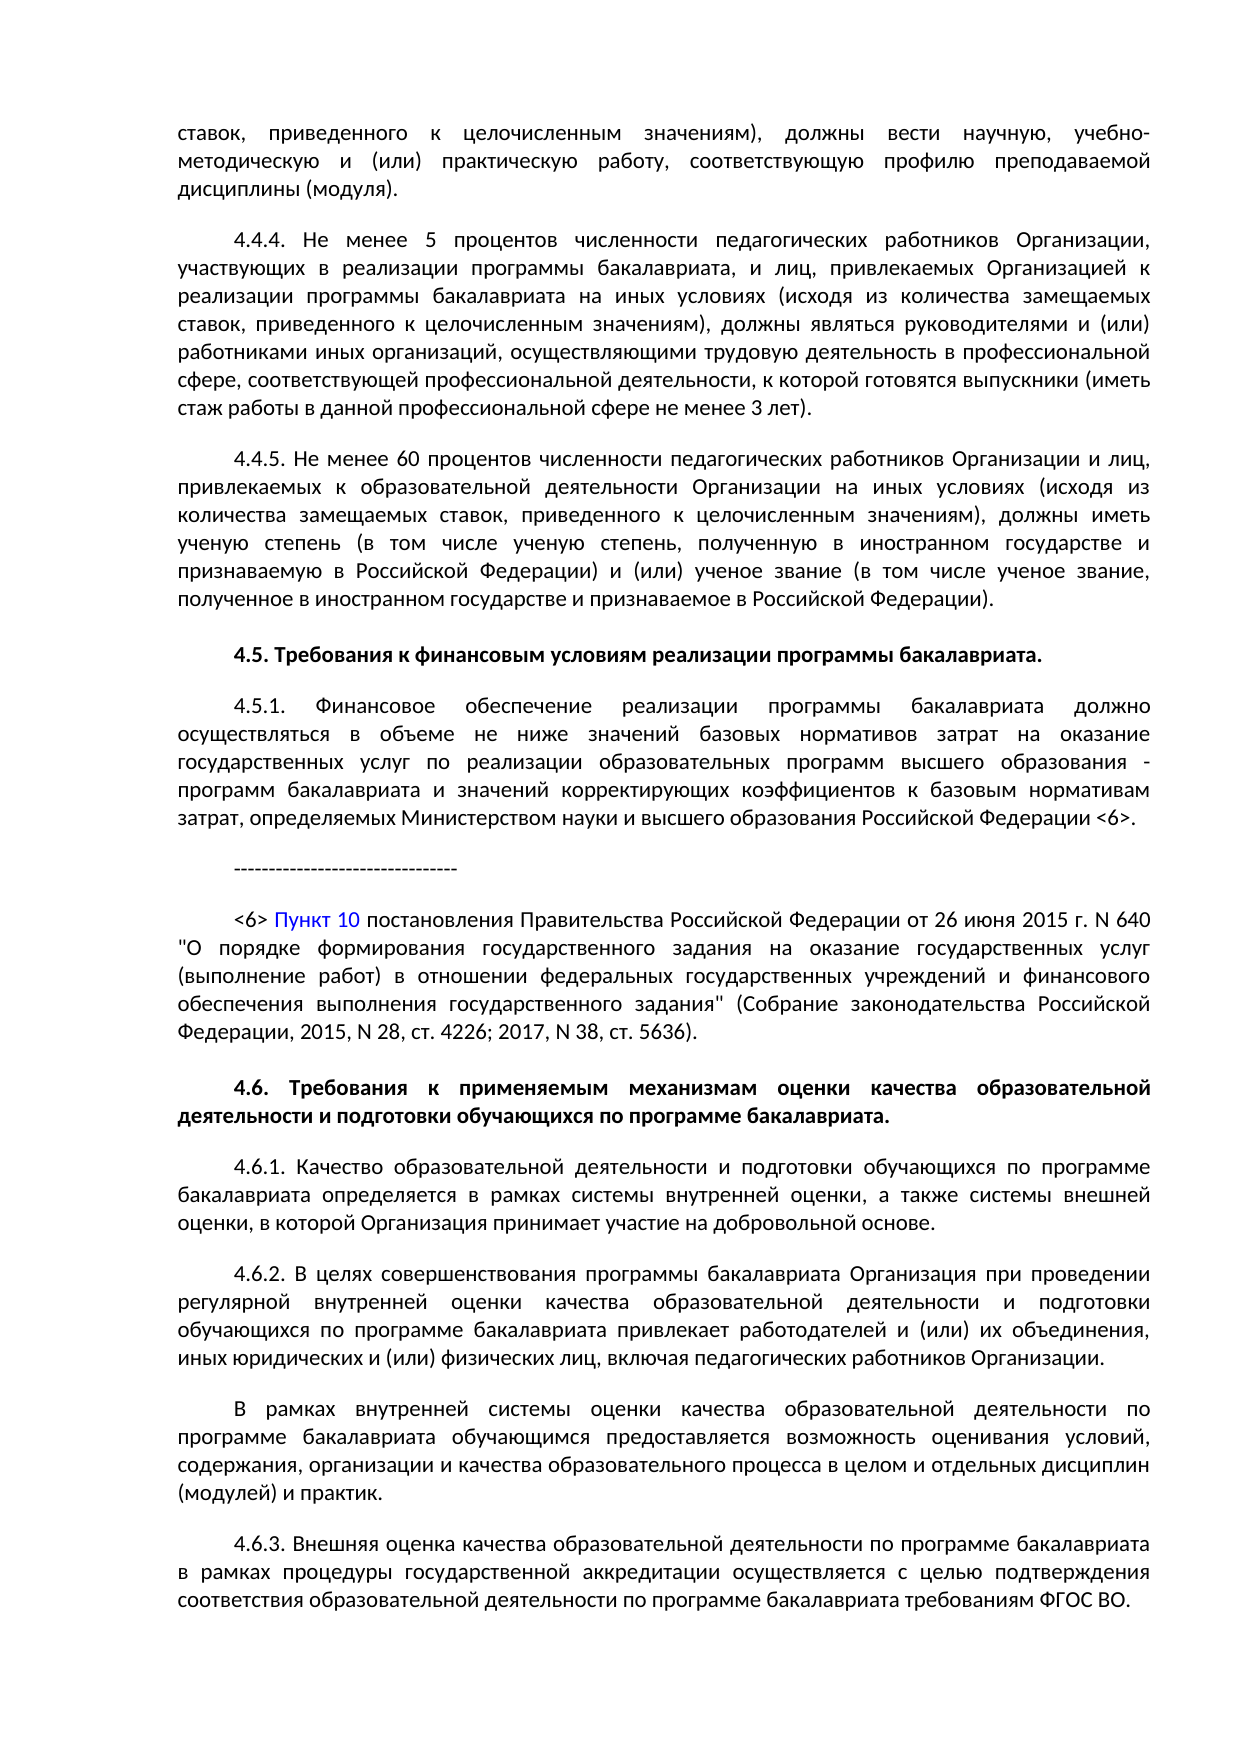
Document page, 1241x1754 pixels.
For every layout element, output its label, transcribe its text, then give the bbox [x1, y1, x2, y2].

text 4.6.3. Внешняя оценка качества образовательной деятельности по программе бакалавриата в рамках процедуры государственной аккредитации осуществляется с целью подтверждения соответствия образовательной деятельности по программе бакалавриата требованиям ФГОС ВО. [177, 1529, 1152, 1613]
text 4.4.4. Не менее 5 процентов численности педагогических работников Организации, участвующих в реализации программы бакалавриата, и лиц, привлекаемых Организацией к реализации программы бакалавриата на иных условиях (исходя из количества замещаемых ставок, приведенного к целочисленным значениям), должны являться руководителями и (или) работниками иных организаций, осуществляющими трудовую деятельность в профессиональной сфере, соответствующей профессиональной деятельности, к которой готовятся выпускники (иметь стаж работы в данной профессиональной сфере не менее 3 лет). [177, 225, 1152, 421]
text 4.6.1. Качество образовательной деятельности и подготовки обучающихся по программе бакалавриата определяется в рамках системы внутренней оценки, а также системы внешней оценки, в которой Организация принимает участие на добровольной основе. [177, 1152, 1152, 1236]
text 4.6.2. В целях совершенствования программы бакалавриата Организация при проведении регулярной внутренней оценки качества образовательной деятельности и подготовки обучающихся по программе бакалавриата привлекает работодателей и (или) их объединения, иных юридических и (или) физических лиц, включая педагогических работников Организации. [177, 1259, 1152, 1371]
title 4.6. Требования к применяемым механизмам оценки качества образовательной деятельности и подготовки обучающихся по программе бакалавриата. [177, 1073, 1152, 1129]
text В рамках внутренней системы оценки качества образовательной деятельности по программе бакалавриата обучающимся предоставляется возможность оценивания условий, содержания, организации и качества образовательного процесса в целом и отдельных дисциплин (модулей) и практик. [177, 1394, 1152, 1506]
text 4.4.5. Не менее 60 процентов численности педагогических работников Организации и лиц, привлекаемых к образовательной деятельности Организации на иных условиях (исходя из количества замещаемых ставок, приведенного к целочисленным значениям), должны иметь ученую степень (в том числе ученую степень, полученную в иностранном государстве и признаваемую в Российской Федерации) и (или) ученое звание (в том числе ученое звание, полученное в иностранном государстве и признаваемое в Российской Федерации). [177, 444, 1152, 612]
title 4.5. Требования к финансовым условиям реализации программы бакалавриата. [177, 640, 1152, 668]
text 4.5.1. Финансовое обеспечение реализации программы бакалавриата должно осуществляться в объеме не ниже значений базовых нормативов затрат на оказание государственных услуг по реализации образовательных программ высшего образования - программ бакалавриата и значений корректирующих коэффициентов к базовым нормативам затрат, определяемых Министерством науки и высшего образования Российской Федерации <6>. [177, 691, 1152, 831]
text -------------------------------- [177, 854, 1152, 882]
text <6> Пункт 10 постановления Правительства Российской Федерации от 26 июня 2015 г. N 640 "О порядке формирования государственного задания на оказание государственных услуг (выполнение работ) в отношении федеральных государственных учреждений и финансового обеспечения выполнения государственного задания" (Собрание законодательства Российской Федерации, 2015, N 28, ст. 4226; 2017, N 38, ст. 5636). [177, 905, 1152, 1045]
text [177, 118, 1152, 202]
